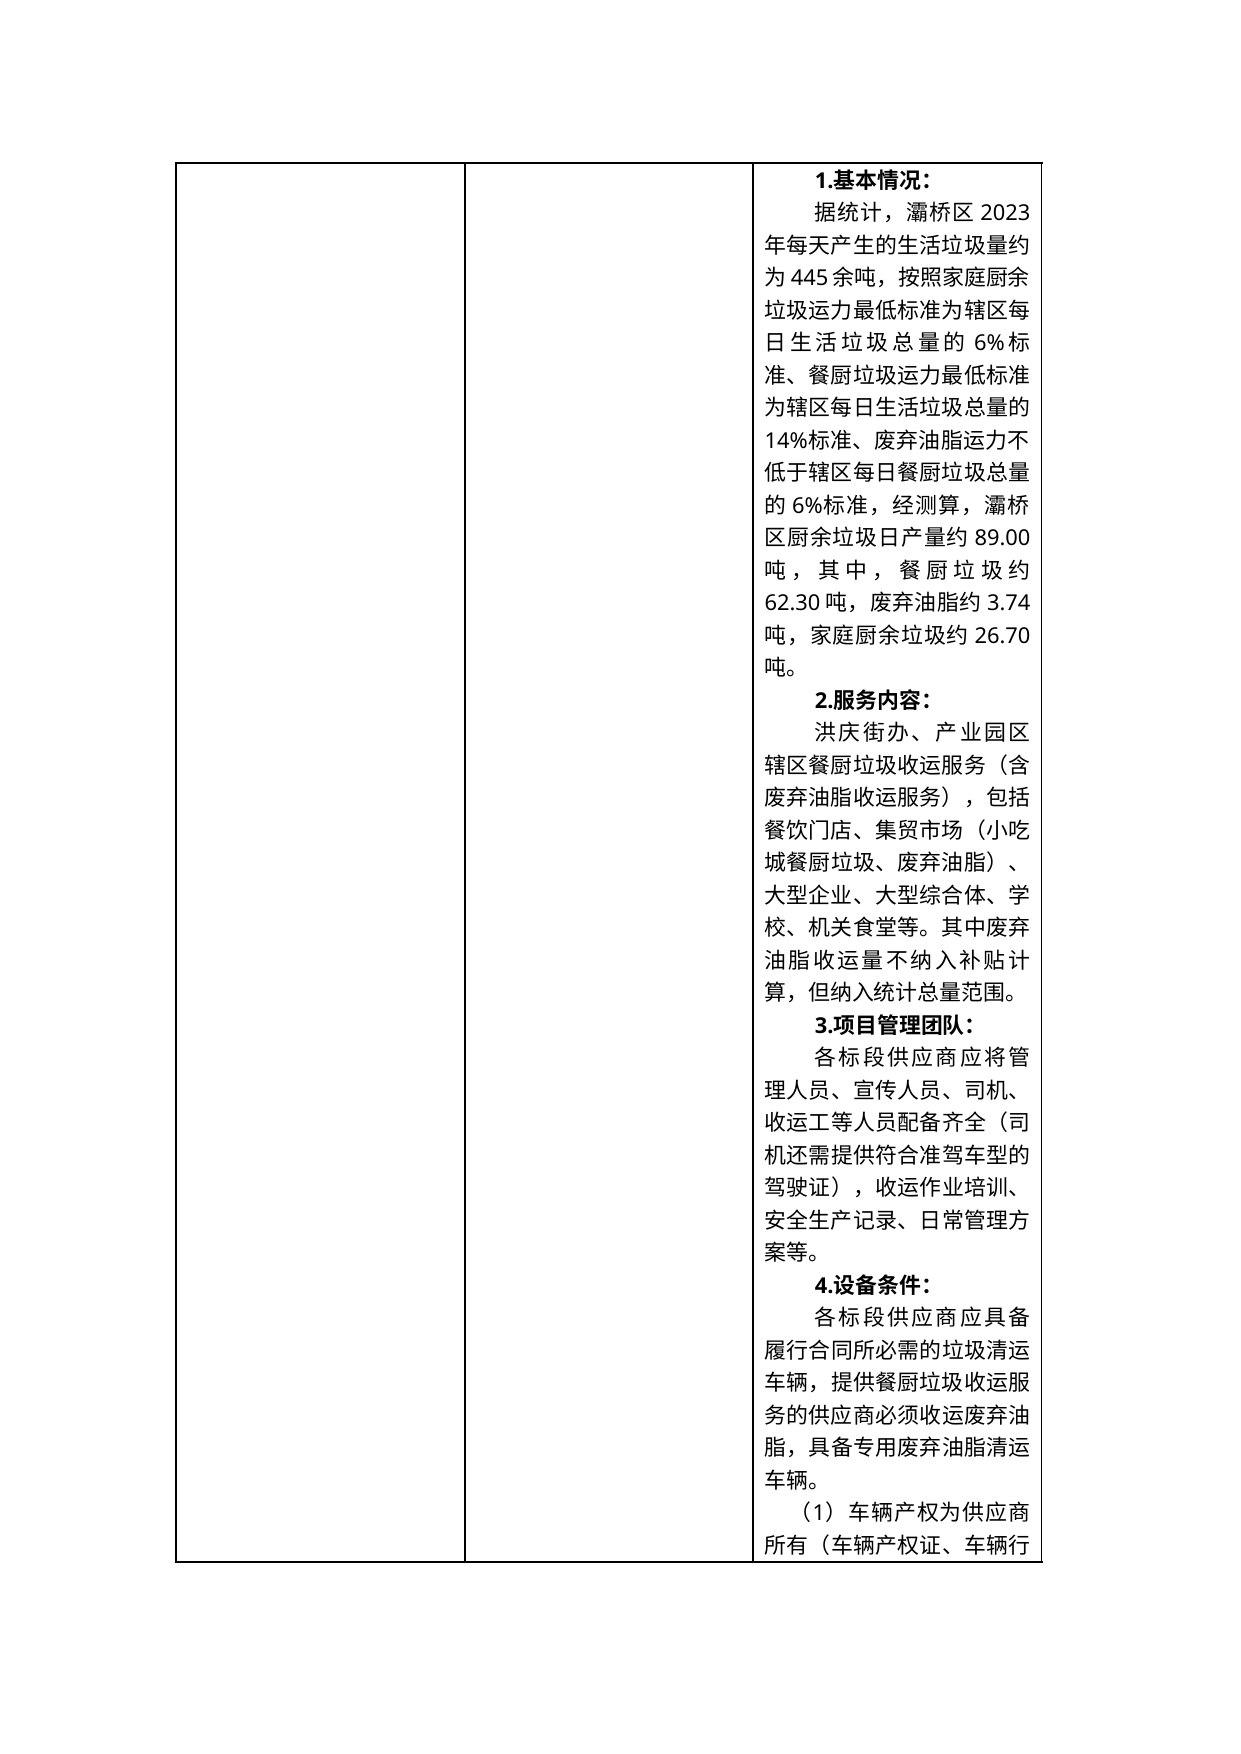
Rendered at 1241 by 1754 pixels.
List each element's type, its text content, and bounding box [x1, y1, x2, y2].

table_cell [754, 164, 1041, 1561]
table_cell 1 [466, 164, 752, 1561]
table_cell [177, 164, 464, 1561]
